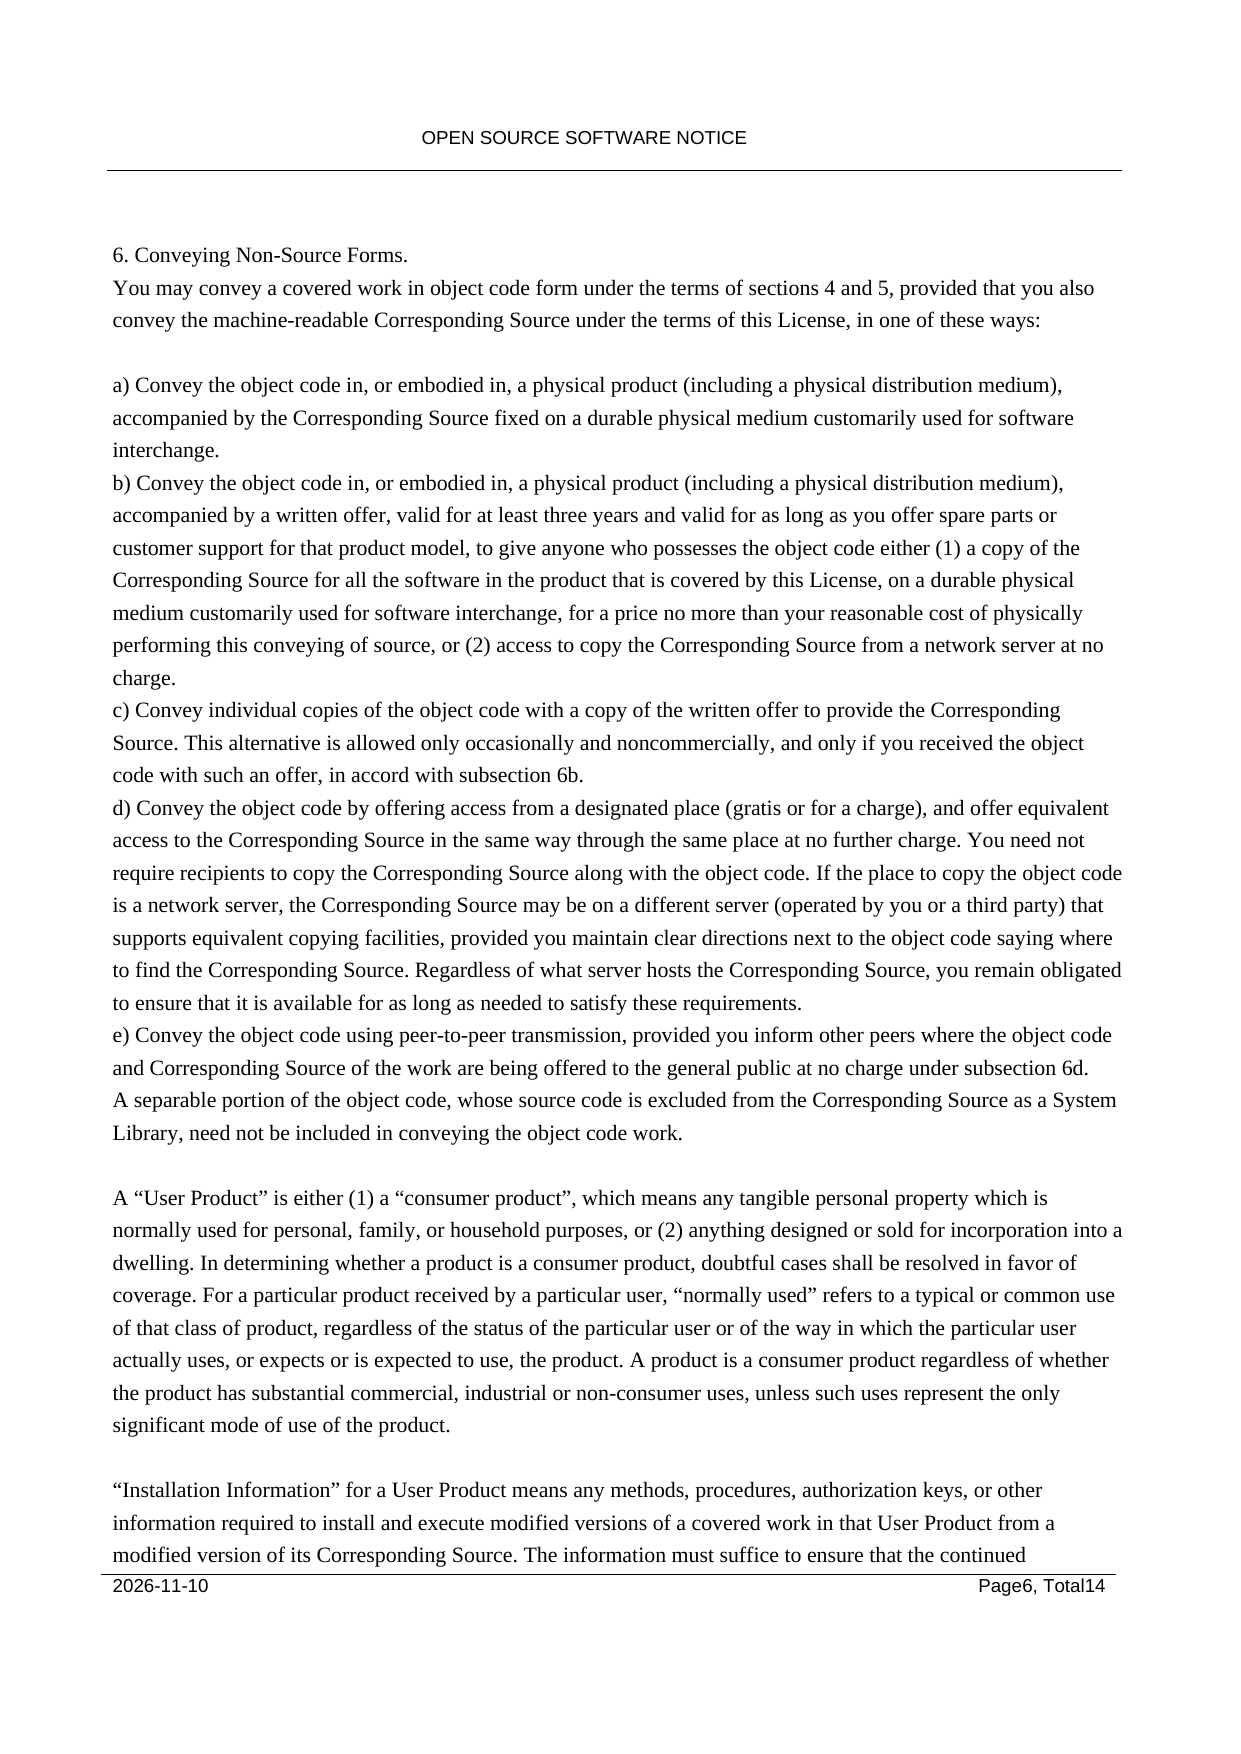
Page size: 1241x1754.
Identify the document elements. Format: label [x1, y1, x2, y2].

text [112, 206, 1128, 1571]
